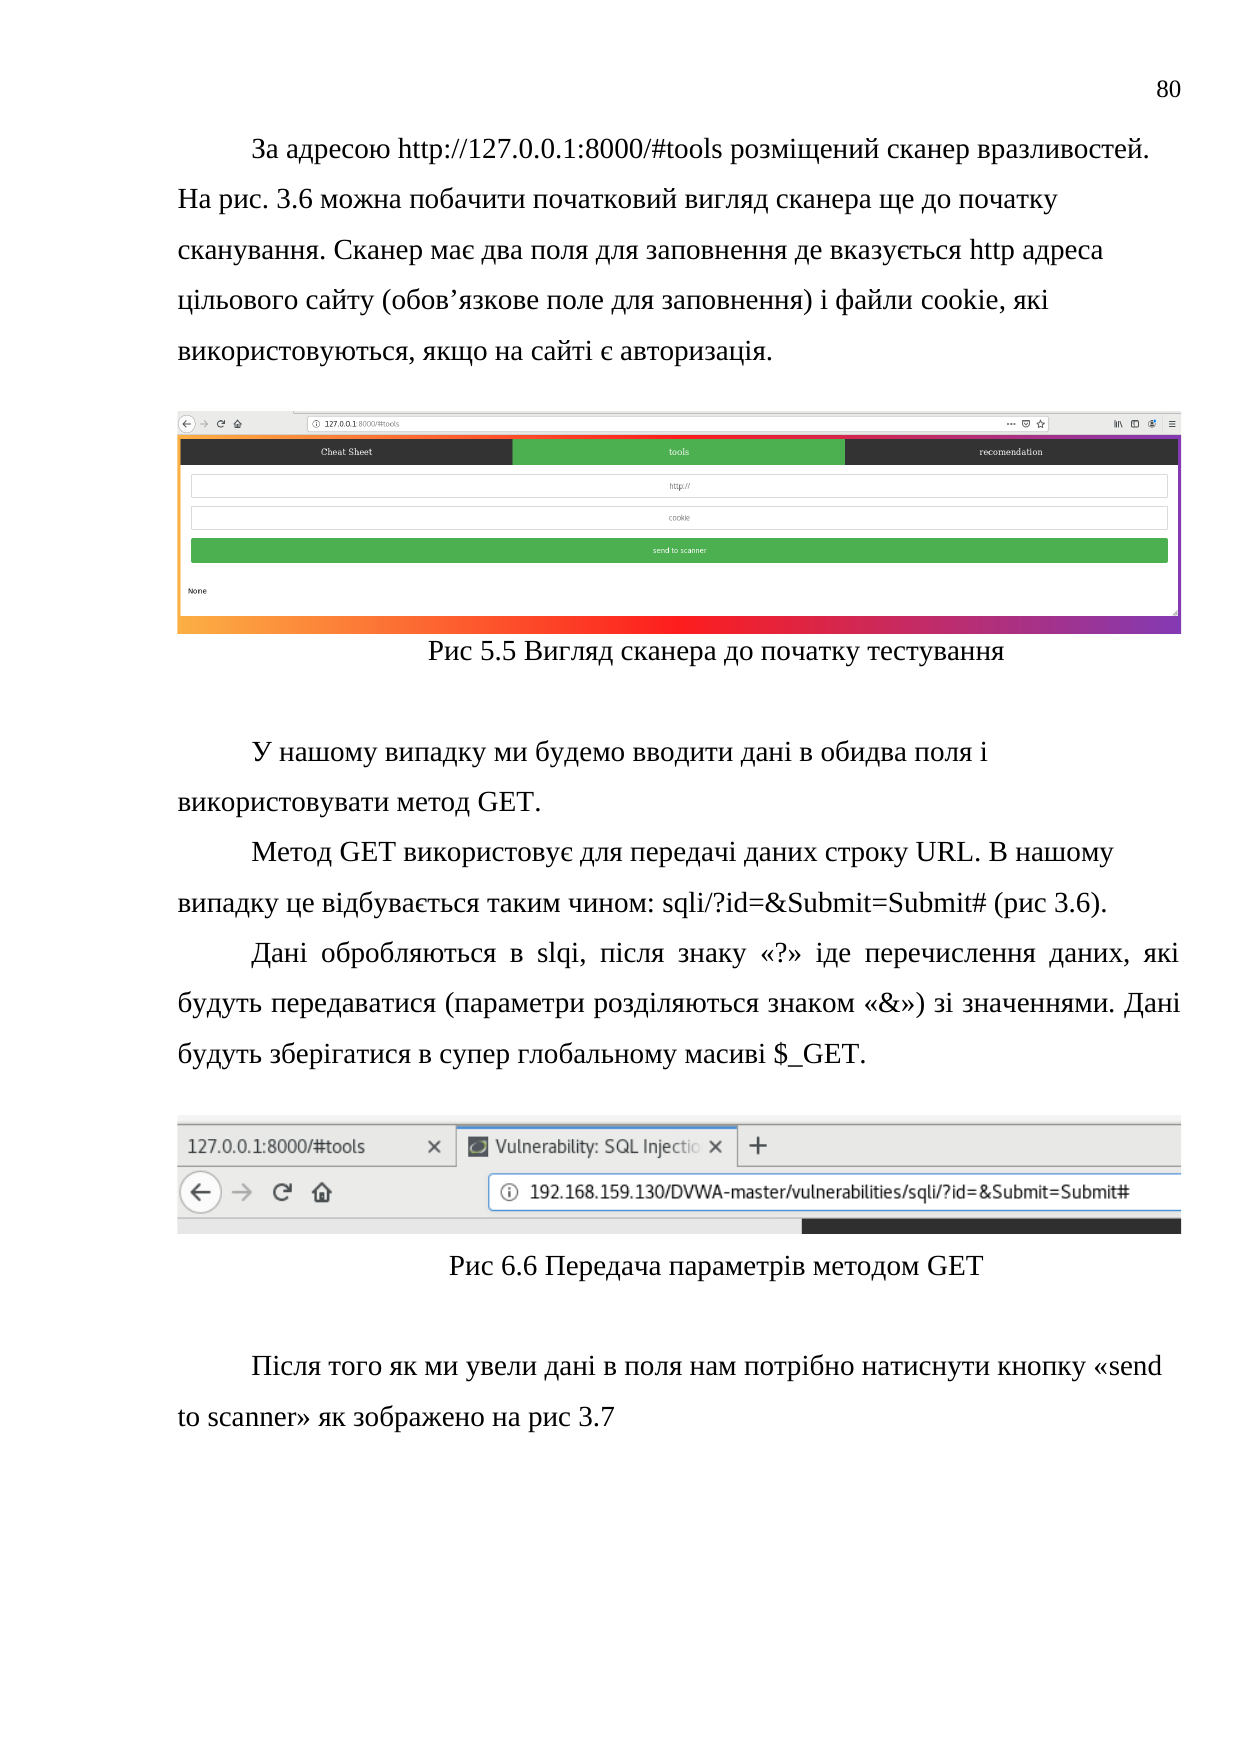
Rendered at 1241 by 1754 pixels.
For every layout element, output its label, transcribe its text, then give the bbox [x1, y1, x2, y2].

picture [177, 1115, 1182, 1234]
text Метод GET використовує для передачі даних строку URL. В нашому випадку це відбувається таким чином: sqli/?id=&Submit=Submit# (рис 3.6). [177, 834, 1181, 918]
text У нашому випадку ми будемо вводити дані в обидва поля і використовувати метод GET. [177, 734, 1181, 818]
text За адресою http://127.0.0.1:8000/#tools розміщений сканер вразливостей. На рис. 3.6 можна побачити початковий вигляд сканера ще до початку сканування. Сканер має два поля для заповнення де вказується http адреса цільового сайту (обов’язкове поле для заповнення) і файли cookie, які використовуються, якщо на сайті є авторизація. [177, 131, 1181, 366]
text Після того як ми увели дані в поля нам потрібно натиснути кнопку «send to scanner» як зображено на рис 3.7 [177, 1348, 1181, 1432]
text Дані обробляються в slqi, після знаку «?» іде перечислення даних, які будуть передаватися (параметри розділяються знаком «&») зі значеннями. Дані будуть зберігатися в супер глобальному масиві $_GET. [177, 935, 1181, 1069]
picture [177, 411, 1182, 634]
